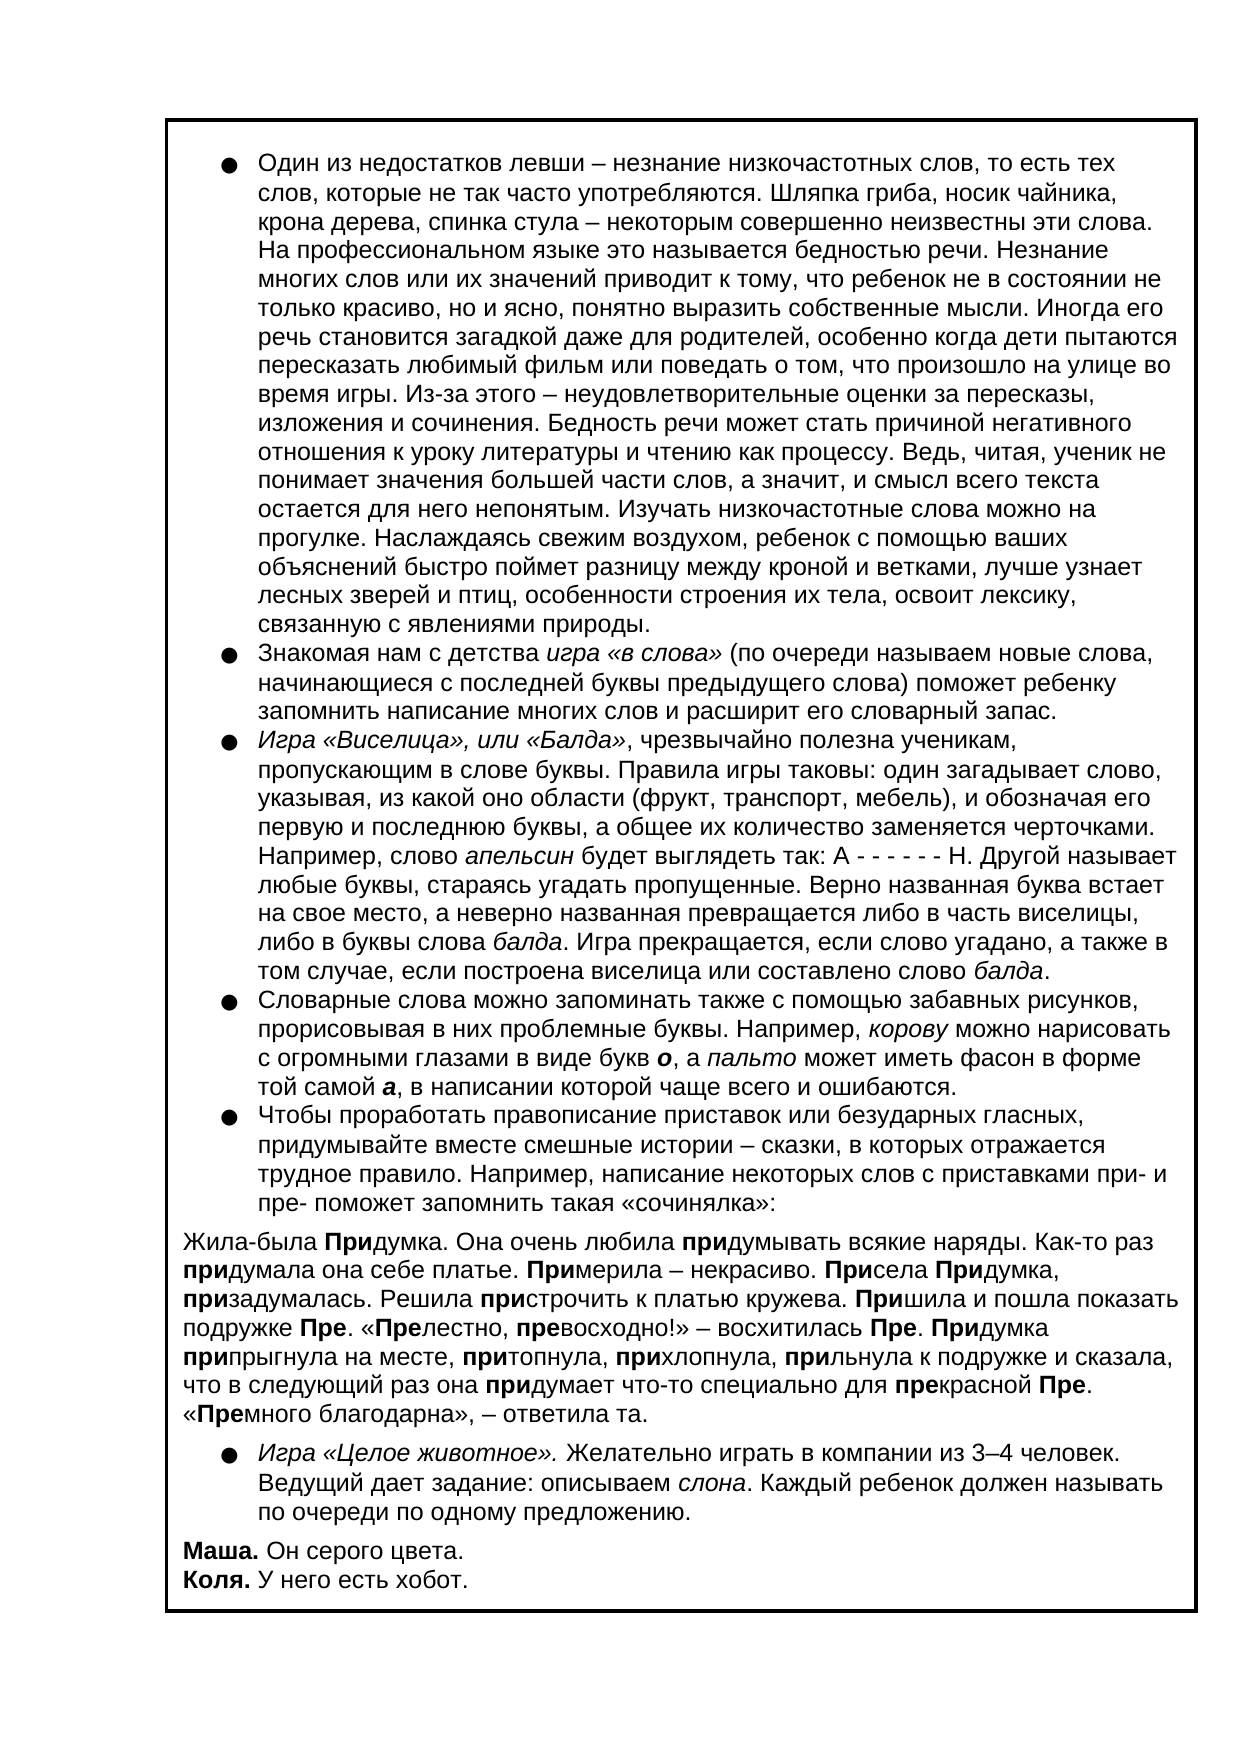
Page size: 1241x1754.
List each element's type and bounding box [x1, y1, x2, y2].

table_header [168, 122, 1194, 1609]
